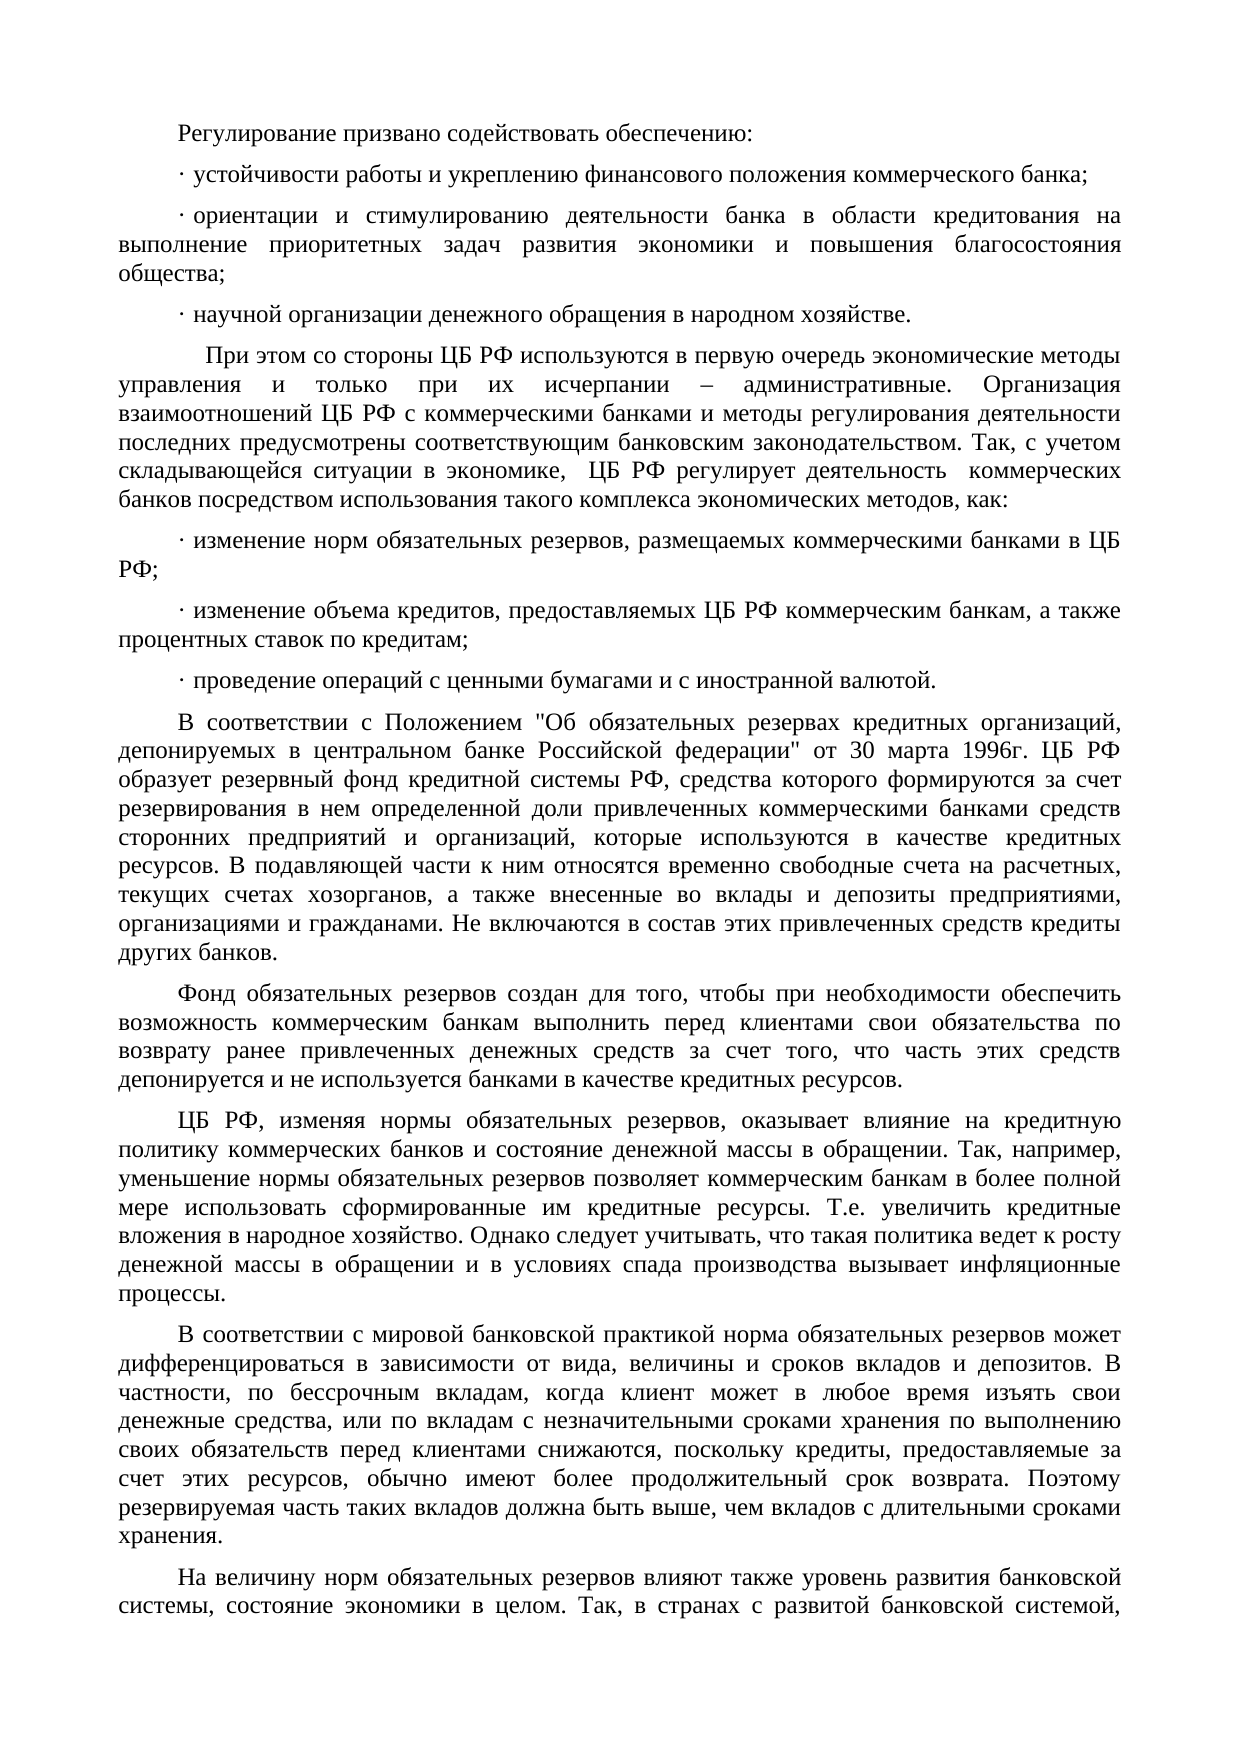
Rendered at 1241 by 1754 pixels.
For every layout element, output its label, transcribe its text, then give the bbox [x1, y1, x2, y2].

text · научной организации денежного обращения в народном хозяйстве. [118, 299, 1122, 328]
text · проведение операций с ценными бумагами и с иностранной валютой. [118, 666, 1122, 694]
text При этом со стороны ЦБ РФ используются в первую очередь экономические методы управления и только при их исчерпании – административные. Организация взаимоотношений ЦБ РФ с коммерческими банками и методы регулирования деятельности последних предусмотрены соответствующим банковским законодательством. Так, с учетом складывающейся ситуации в экономике, ЦБ РФ регулирует деятельность коммерческих банков посредством использования такого комплекса экономических методов, как: [118, 341, 1122, 513]
text · ориентации и стимулированию деятельности банка в области кредитования на выполнение приоритетных задач развития экономики и повышения благосостояния общества; [118, 201, 1122, 287]
text · изменение объема кредитов, предоставляемых ЦБ РФ коммерческим банкам, а также процентных ставок по кредитам; [118, 596, 1122, 653]
text В соответствии с Положением "Об обязательных резервах кредитных организаций, депонируемых в центральном банке Российской федерации" от 30 марта 1996г. ЦБ РФ образует резервный фонд кредитной системы РФ, средства которого формируются за счет резервирования в нем определенной доли привлеченных коммерческими банками средств сторонних предприятий и организаций, которые используются в качестве кредитных ресурсов. В подавляющей части к ним относятся временно свободные счета на расчетных, текущих счетах хозорганов, а также внесенные во вклады и депозиты предприятиями, организациями и гражданами. Не включаются в состав этих привлеченных средств кредиты других банков. [118, 707, 1122, 966]
text ЦБ РФ, изменяя нормы обязательных резервов, оказывает влияние на кредитную политику коммерческих банков и состояние денежной массы в обращении. Так, например, уменьшение нормы обязательных резервов позволяет коммерческим банкам в более полной мере использовать сформированные им кредитные ресурсы. Т.е. увеличить кредитные вложения в народное хозяйство. Однако следует учитывать, что такая политика ведет к росту денежной массы в обращении и в условиях спада производства вызывает инфляционные процессы. [118, 1106, 1122, 1307]
text · устойчивости работы и укреплению финансового положения коммерческого банка; [118, 159, 1122, 188]
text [118, 1562, 1122, 1619]
text В соответствии с мировой банковской практикой норма обязательных резервов может дифференцироваться в зависимости от вида, величины и сроков вкладов и депозитов. В частности, по бессрочным вкладам, когда клиент может в любое время изъять свои денежные средства, или по вкладам с незначительными сроками хранения по выполнению своих обязательств перед клиентами снижаются, поскольку кредиты, предоставляемые за счет этих ресурсов, обычно имеют более продолжительный срок возврата. Поэтому резервируемая часть таких вкладов должна быть выше, чем вкладов с длительными сроками хранения. [118, 1319, 1122, 1549]
text · изменение норм обязательных резервов, размещаемых коммерческими банками в ЦБ РФ; [118, 526, 1122, 583]
text Фонд обязательных резервов создан для того, чтобы при необходимости обеспечить возможность коммерческим банкам выполнить перед клиентами свои обязательства по возврату ранее привлеченных денежных средств за счет того, что часть этих средств депонируется и не используется банками в качестве кредитных ресурсов. [118, 978, 1122, 1093]
text Регулирование призвано содействовать обеспечению: [118, 118, 1122, 147]
